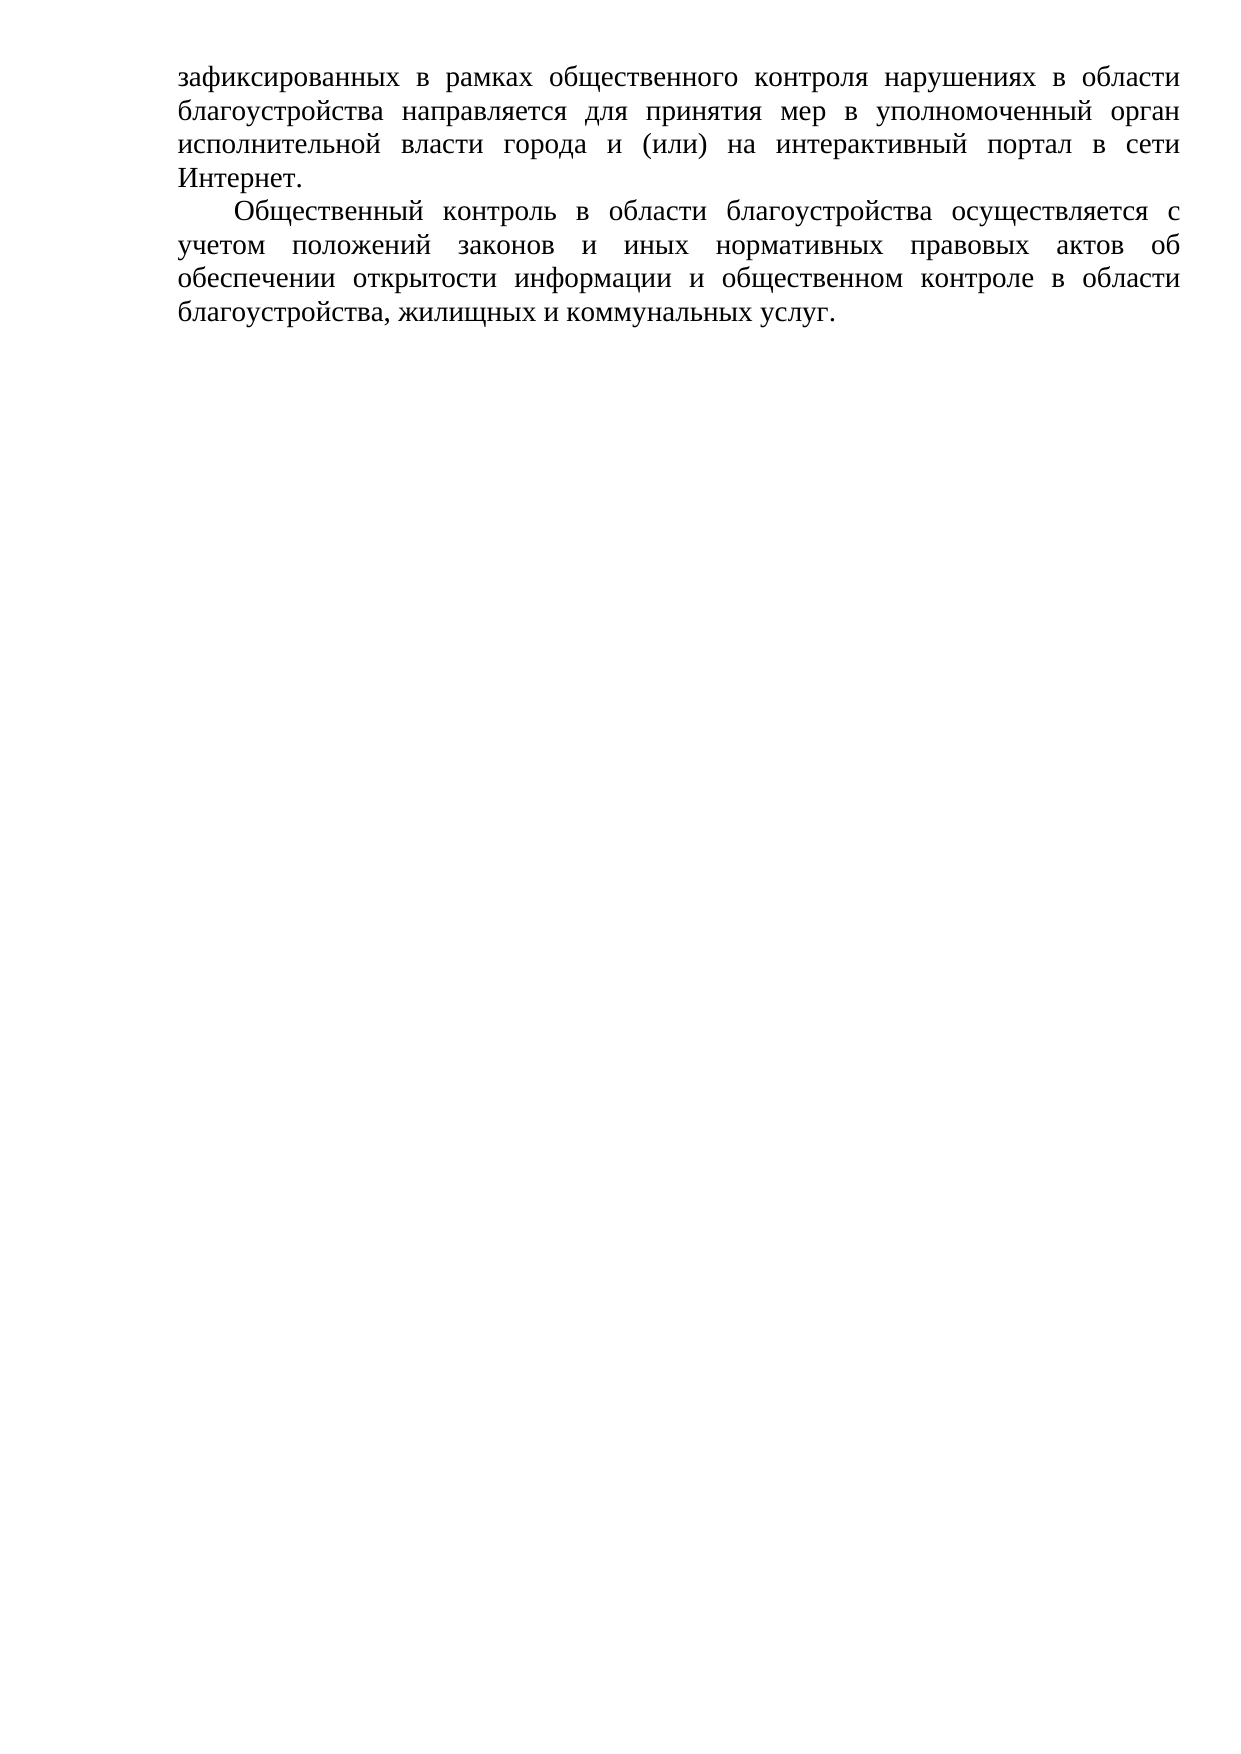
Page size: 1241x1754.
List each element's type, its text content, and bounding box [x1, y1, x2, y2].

text Общественный контроль в области благоустройства осуществляется с учетом положений законов и иных нормативных правовых актов об обеспечении открытости информации и общественном контроле в области благоустройства, жилищных и коммунальных услуг. [177, 193, 1181, 327]
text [177, 59, 1181, 193]
